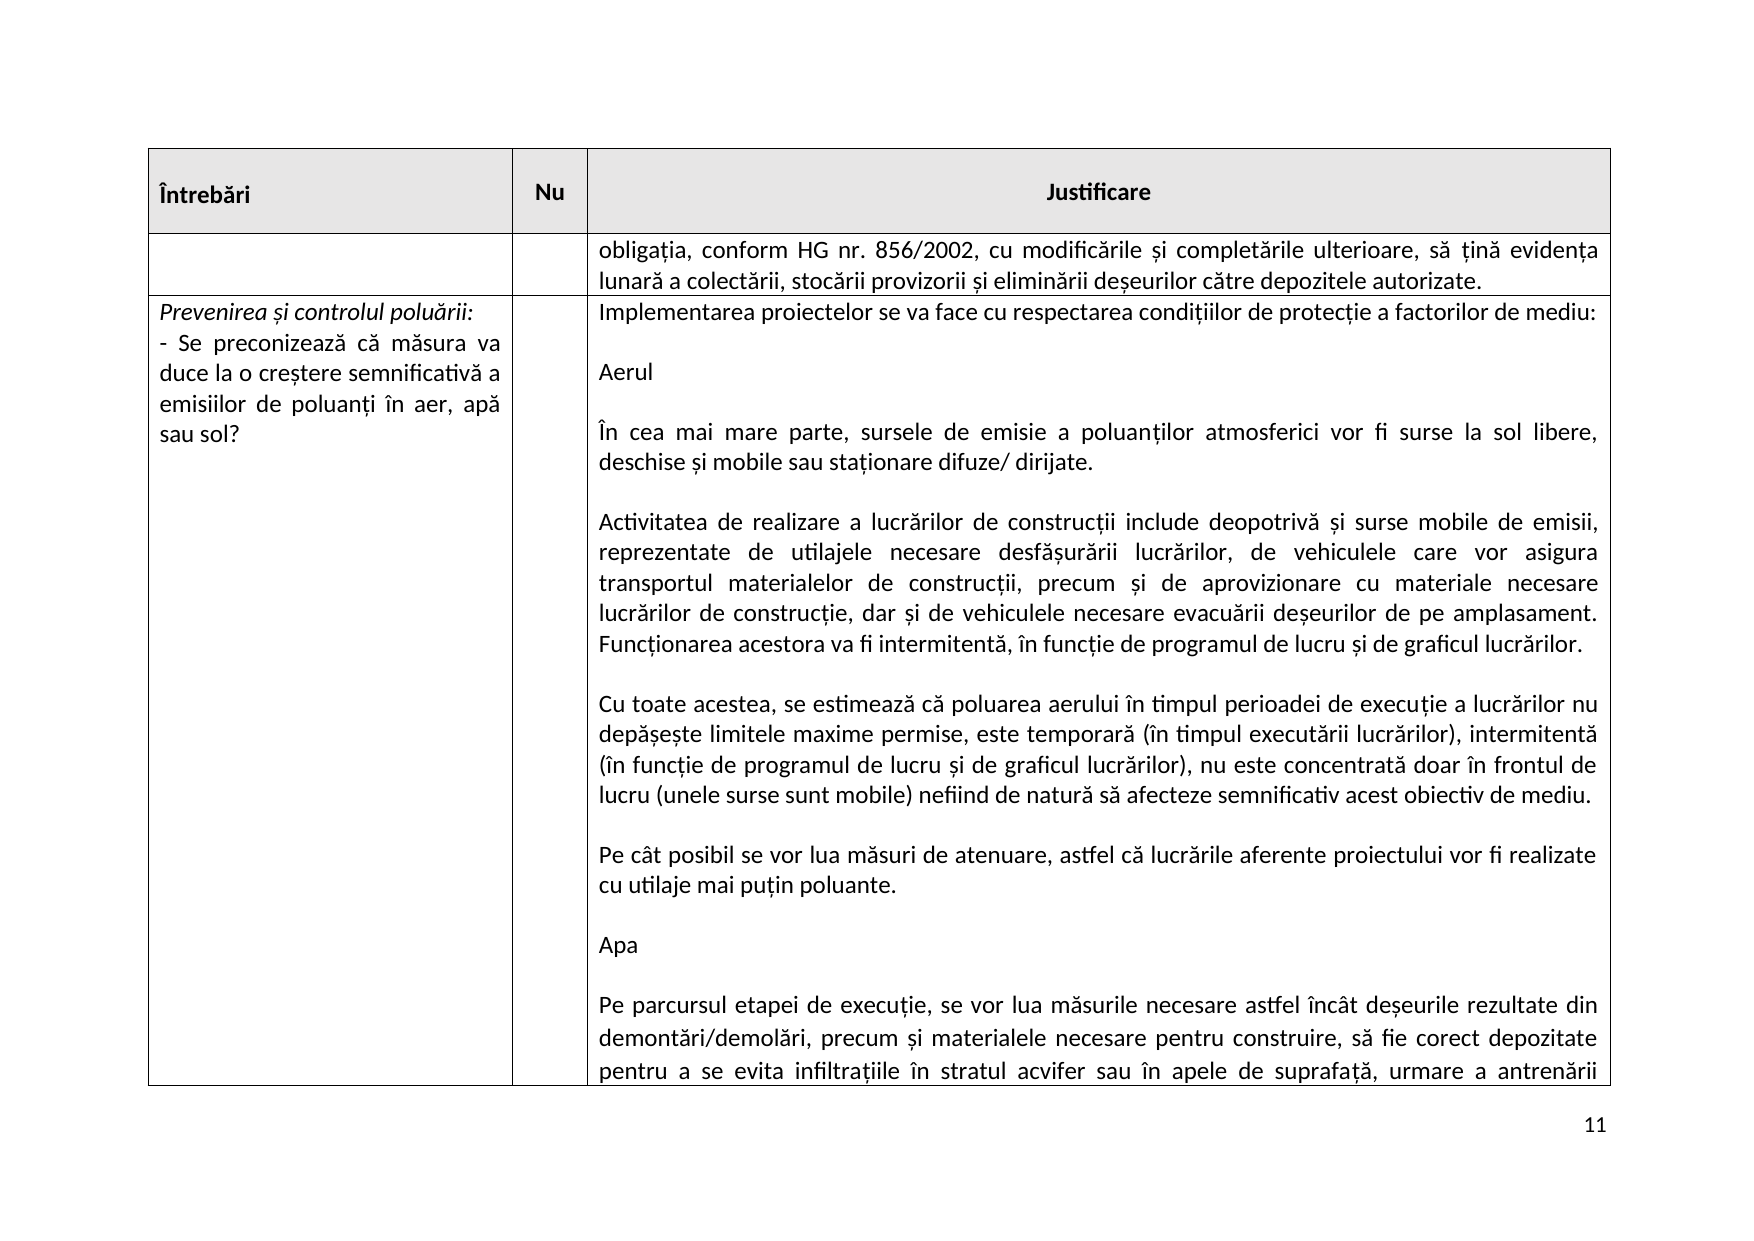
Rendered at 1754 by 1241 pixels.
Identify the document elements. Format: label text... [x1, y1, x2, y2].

table_header Justificare [588, 149, 1610, 233]
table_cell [149, 234, 512, 295]
table_cell X [513, 234, 587, 295]
table_cell [513, 296, 587, 1085]
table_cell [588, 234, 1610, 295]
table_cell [588, 296, 1610, 1085]
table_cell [149, 296, 512, 1085]
table_header Întrebări [149, 149, 512, 233]
table_header Nu [513, 149, 587, 233]
